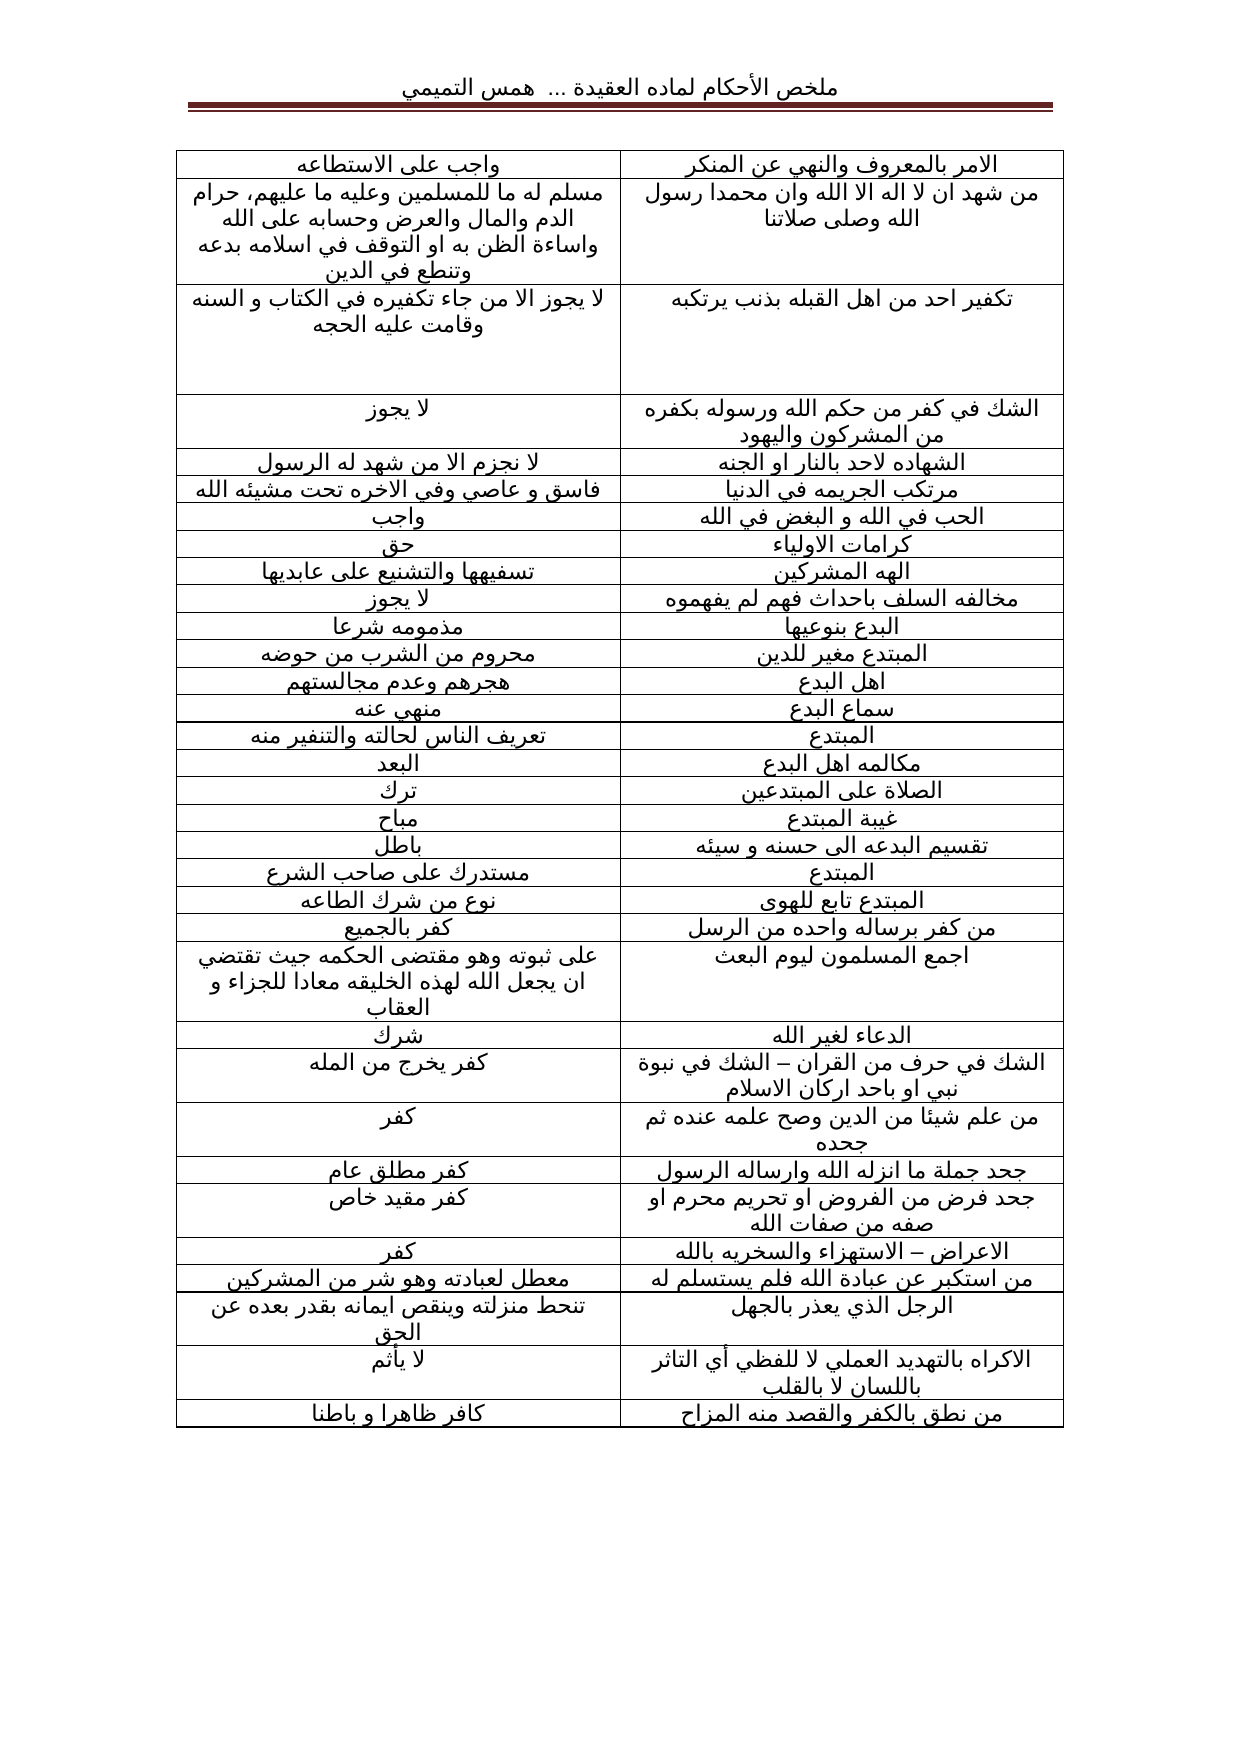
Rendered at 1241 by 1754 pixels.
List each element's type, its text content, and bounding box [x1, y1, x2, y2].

table_cell الامر بالمعروف والنهي عن المنكر [621, 151, 1063, 177]
table_cell لا يأثم [177, 1346, 620, 1399]
table_cell الاكراه بالتهديد العملي لا للفظي أي التاثر باللسان لا بالقلب [621, 1346, 1063, 1399]
table_cell جحد فرض من الفروض او تحريم محرم او صفه من صفات الله [621, 1184, 1063, 1237]
table_cell تسفيهها والتشنيع على عابديها [177, 558, 620, 584]
table_cell كفر بالجميع [177, 914, 620, 941]
table_cell مستدرك على صاحب الشرع [177, 859, 620, 886]
table_cell اجمع المسلمون ليوم البعث [621, 942, 1063, 1021]
table_cell فاسق و عاصي وفي الاخره تحت مشيئه الله [177, 476, 620, 502]
table_cell مكالمه اهل البدع [621, 750, 1063, 776]
table_cell لا يجوز الا من جاء تكفيره في الكتاب و السنه وقامت عليه الحجه [177, 285, 620, 394]
table_cell الصلاة على المبتدعين [621, 777, 1063, 803]
table_cell الحب في الله و البغض في الله [621, 503, 1063, 529]
table_cell باطل [177, 832, 620, 858]
table_cell البدع بنوعيها [621, 613, 1063, 639]
table_cell واجب على الاستطاعه [177, 151, 620, 177]
table_cell كفر مطلق عام [177, 1157, 620, 1183]
table_cell من شهد ان لا اله الا الله وان محمدا رسول الله وصلى صلاتنا [621, 179, 1063, 284]
table_cell محروم من الشرب من حوضه [177, 640, 620, 667]
table_cell معطل لعبادته وهو شر من المشركين [177, 1265, 620, 1291]
table_cell من علم شيئا من الدين وصح علمه عنده ثم جحده [621, 1103, 1063, 1156]
table_cell المبتدع تابع للهوى [621, 887, 1063, 913]
table_cell الهه المشركين [621, 558, 1063, 584]
table_cell منهي عنه [177, 695, 620, 721]
table_cell لا نجزم الا من شهد له الرسول [177, 449, 620, 475]
table_cell من كفر برساله واحده من الرسل [621, 914, 1063, 941]
table_cell سماع البدع [621, 695, 1063, 721]
table_cell واجب [177, 503, 620, 529]
table_cell حق [177, 531, 620, 557]
table_cell مخالفه السلف باحداث فهم لم يفهموه [621, 585, 1063, 612]
table_cell مباح [177, 805, 620, 831]
table_cell الشك في حرف من القران – الشك في نبوة نبي او باحد اركان الاسلام [621, 1049, 1063, 1102]
table_cell المبتدع مغير للدين [621, 640, 1063, 667]
table_cell كفر مقيد خاص [177, 1184, 620, 1237]
table_cell الشك في كفر من حكم الله ورسوله بكفره من المشركون واليهود [621, 395, 1063, 447]
table_cell غيبة المبتدع [621, 805, 1063, 831]
table_cell تقسيم البدعه الى حسنه و سيئه [621, 832, 1063, 858]
table_cell من نطق بالكفر والقصد منه المزاح [621, 1400, 1063, 1426]
table_cell المبتدع [621, 859, 1063, 886]
table_cell كفر [177, 1238, 620, 1264]
table_cell على ثبوته وهو مقتضى الحكمه جيث تقتضي ان يجعل الله لهذه الخليقه معادا للجزاء و العقاب [177, 942, 620, 1021]
table_cell مرتكب الجريمه في الدنيا [621, 476, 1063, 502]
table_cell كفر [177, 1103, 620, 1156]
table_cell هجرهم وعدم مجالستهم [177, 668, 620, 694]
table_cell الرجل الذي يعذر بالجهل [621, 1293, 1063, 1345]
table_cell المبتدع [621, 723, 1063, 749]
table_cell نوع من شرك الطاعه [177, 887, 620, 913]
table_cell الاعراض – الاستهزاء والسخريه بالله [621, 1238, 1063, 1264]
table_cell كرامات الاولياء [621, 531, 1063, 557]
table_cell تعريف الناس لحالته والتنفير منه [177, 723, 620, 749]
table_cell تكفير احد من اهل القبله بذنب يرتكبه [621, 285, 1063, 394]
table_cell جحد جملة ما انزله الله وارساله الرسول [621, 1157, 1063, 1183]
table_cell الدعاء لغير الله [621, 1022, 1063, 1048]
table_cell البعد [177, 750, 620, 776]
table_cell مسلم له ما للمسلمين وعليه ما عليهم، حرام الدم والمال والعرض وحسابه على الله واساءة الظن به او التوقف في اسلامه بدعه وتنطع في الدين [177, 179, 620, 284]
table_cell من استكبر عن عبادة الله فلم يستسلم له [621, 1265, 1063, 1291]
table_cell تنحط منزلته وينقص ايمانه بقدر بعده عن الحق [177, 1293, 620, 1345]
table_cell كفر يخرج من المله [177, 1049, 620, 1102]
table_cell الشهاده لاحد بالنار او الجنه [621, 449, 1063, 475]
table_cell مذمومه شرعا [177, 613, 620, 639]
table_cell كافر ظاهرا و باطنا [177, 1400, 620, 1426]
table_cell لا يجوز [177, 395, 620, 447]
table_cell ترك [177, 777, 620, 803]
table_cell اهل البدع [621, 668, 1063, 694]
table_cell لا يجوز [177, 585, 620, 612]
table_cell شرك [177, 1022, 620, 1048]
